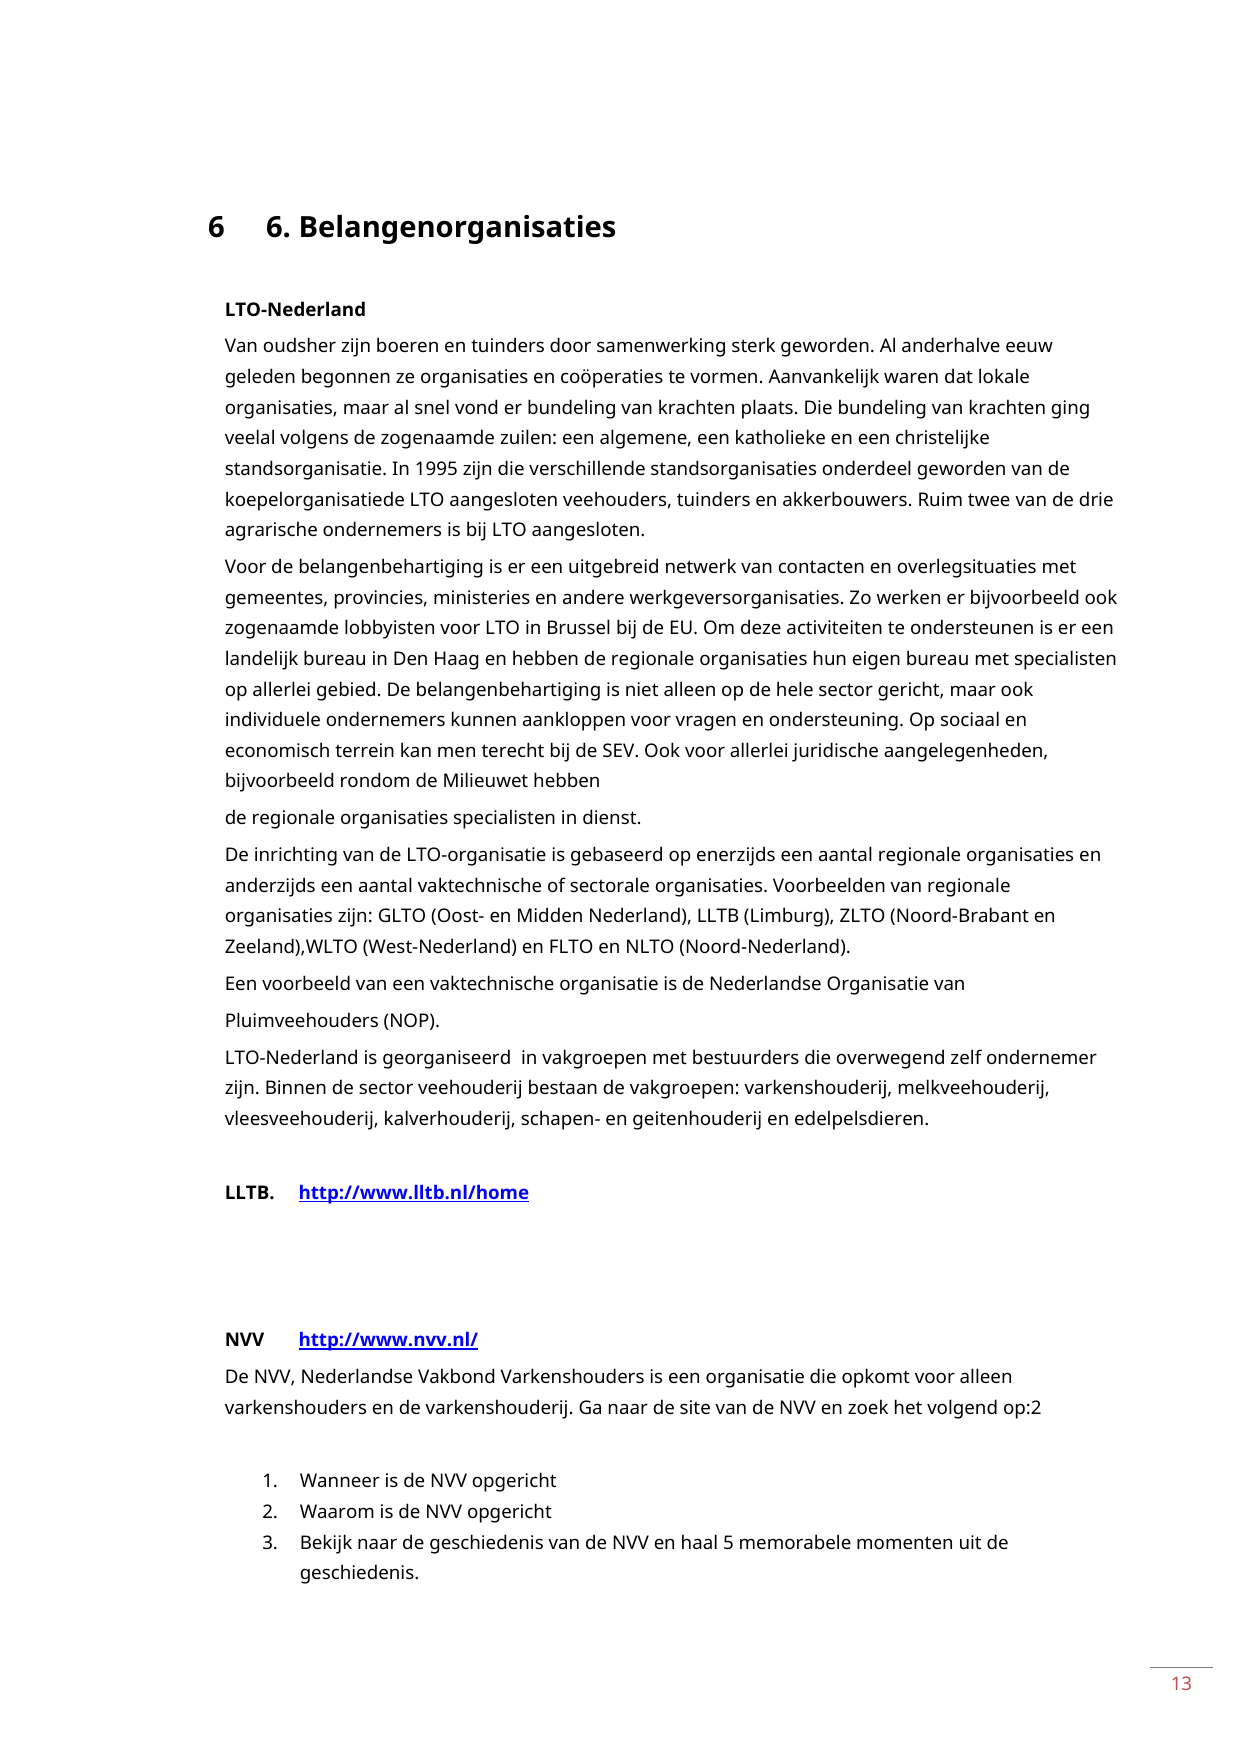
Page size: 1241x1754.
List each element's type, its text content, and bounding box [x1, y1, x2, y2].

text NVV http://www.nvv.nl/ [224, 1326, 1122, 1352]
text Een voorbeeld van een vaktechnische organisatie is de Nederlandse Organisatie van [224, 970, 1122, 996]
text De NVV, Nederlandse Vakbond Varkenshouders is een organisatie die opkomt voor alleen varkenshouders en de varkenshouderij. Ga naar de site van de NVV en zoek het volgend op:2 [224, 1363, 1122, 1419]
text de regionale organisaties specialisten in dienst. [224, 804, 1122, 830]
list Bekijk naar de geschiedenis van de NVV en haal 5 memorabele momenten uit de geschiedenis. [262, 1529, 1122, 1585]
list Wanneer is de NVV opgericht [262, 1468, 1122, 1493]
text LLTB. http://www.lltb.nl/home [224, 1179, 1122, 1204]
text LTO-Nederland [224, 296, 1122, 321]
list Waarom is de NVV opgericht [262, 1498, 1122, 1524]
text Van oudsher zijn boeren en tuinders door samenwerking sterk geworden. Al anderhalve eeuw geleden begonnen ze organisaties en coöperaties te vormen. Aanvankelijk waren dat lokale organisaties, maar al snel vond er bundeling van krachten plaats. Die bundeling van krachten ging veelal volgens de zogenaamde zuilen: een algemene, een katholieke en een christelijke standsorganisatie. In 1995 zijn die verschillende standsorganisaties onderdeel geworden van de koepelorganisatiede LTO aangesloten veehouders, tuinders en akkerbouwers. Ruim twee van de drie agrarische ondernemers is bij LTO aangesloten. [224, 333, 1122, 542]
text LTO-Nederland is georganiseerd in vakgroepen met bestuurders die overwegend zelf ondernemer zijn. Binnen de sector veehouderij bestaan de vakgroepen: varkenshouderij, melkveehouderij, vleesveehouderij, kalverhouderij, schapen- en geitenhouderij en edelpelsdieren. [224, 1044, 1122, 1131]
text De inrichting van de LTO-organisatie is gebaseerd op enerzijds een aantal regionale organisaties en anderzijds een aantal vaktechnische of sectorale organisaties. Voorbeelden van regionale organisaties zijn: GLTO (Oost- en Midden Nederland), LLTB (Limburg), ZLTO (Noord-Brabant en Zeeland),WLTO (West-Nederland) en FLTO en NLTO (Noord-Nederland). [224, 841, 1122, 959]
subtitle 6. Belangenorganisaties [224, 207, 1122, 246]
text Pluimveehouders (NOP). [224, 1007, 1122, 1033]
text Voor de belangenbehartiging is er een uitgebreid netwerk van contacten en overlegsituaties met gemeentes, provincies, ministeries en andere werkgeversorganisaties. Zo werken er bijvoorbeeld ook zogenaamde lobbyisten voor LTO in Brussel bij de EU. Om deze activiteiten te ondersteunen is er een landelijk bureau in Den Haag en hebben de regionale organisaties hun eigen bureau met specialisten op allerlei gebied. De belangenbehartiging is niet alleen op de hele sector gericht, maar ook individuele ondernemers kunnen aankloppen voor vragen en ondersteuning. Op sociaal en economisch terrein kan men terecht bij de SEV. Ook voor allerlei juridische aangelegenheden, bijvoorbeeld rondom de Milieuwet hebben [224, 553, 1122, 793]
